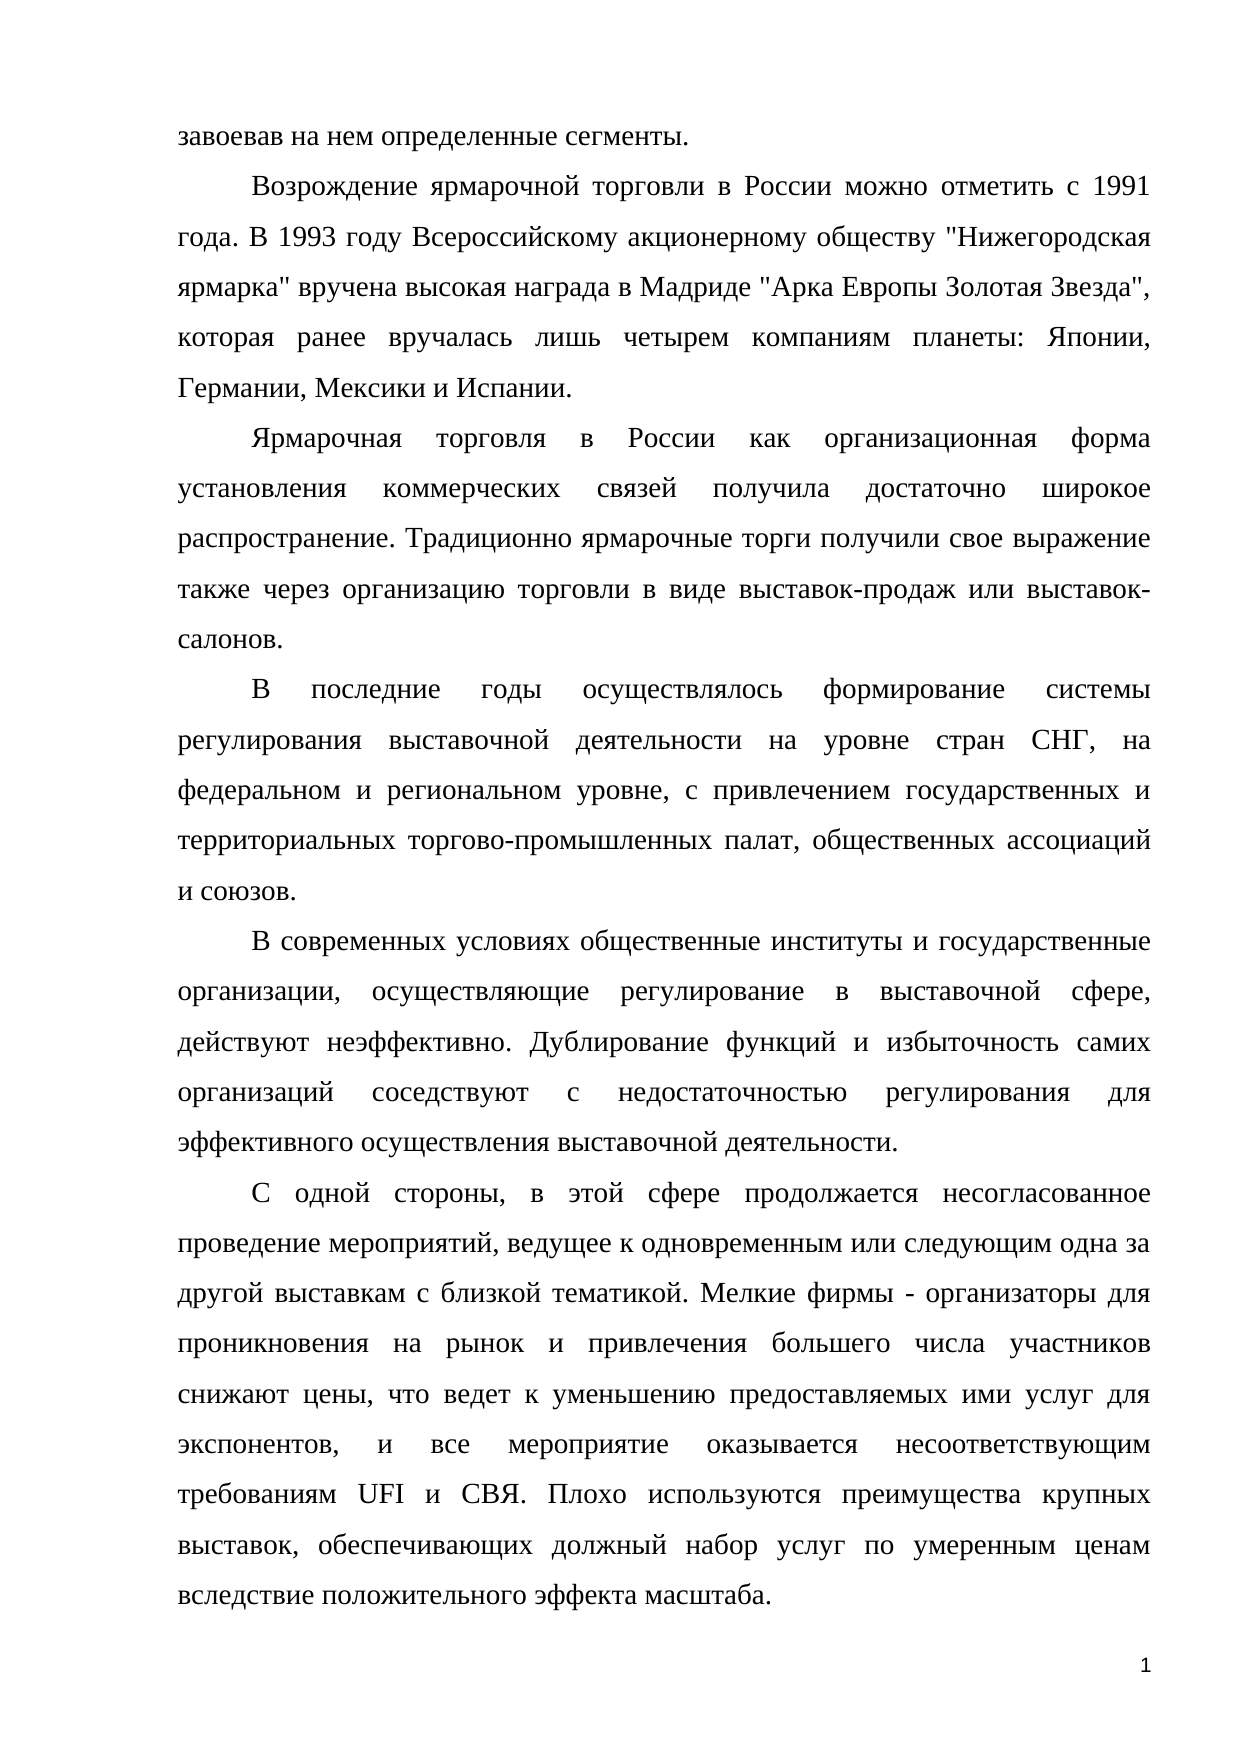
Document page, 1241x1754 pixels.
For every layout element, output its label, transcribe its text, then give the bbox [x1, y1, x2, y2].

text В последние годы осуществлялось формирование системы регулирования выставочной деятельности на уровне стран СНГ, на федеральном и региональном уровне, с привлечением государственных и территориальных торгово-промышленных палат, общественных ассоциаций и союзов. [177, 672, 1152, 906]
text Ярмарочная торговля в России как организационная форма установления коммерческих связей получила достаточно широкое распространение. Традиционно ярмарочные торги получили свое выражение также через организацию торговли в виде выставок-продаж или выставок-салонов. [177, 420, 1152, 655]
text С одной стороны, в этой сфере продолжается несогласованное проведение мероприятий, ведущее к одновременным или следующим одна за другой выставкам с близкой тематикой. Мелкие фирмы - организаторы для проникновения на рынок и привлечения большего числа участников снижают цены, что ведет к уменьшению предоставляемых ими услуг для экспонентов, и все мероприятие оказывается несоответствующим требованиям UFI и СВЯ. Плохо используются преимущества крупных выставок, обеспечивающих должный набор услуг по умеренным ценам вследствие положительного эффекта масштаба. [177, 1175, 1152, 1611]
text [177, 118, 1152, 152]
text В современных условиях общественные институты и государственные организации, осуществляющие регулирование в выставочной сфере, действуют неэффективно. Дублирование функций и избыточность самих организаций соседствуют с недостаточностью регулирования для эффективного осуществления выставочной деятельности. [177, 923, 1152, 1158]
text Возрождение ярмарочной торговли в России можно отметить с 1991 года. В 1993 году Всероссийскому акционерному обществу "Нижегородская ярмарка" вручена высокая награда в Мадриде "Арка Европы Золотая Звезда", которая ранее вручалась лишь четырем компаниям планеты: Японии, Германии, Мексики и Испании. [177, 168, 1152, 403]
